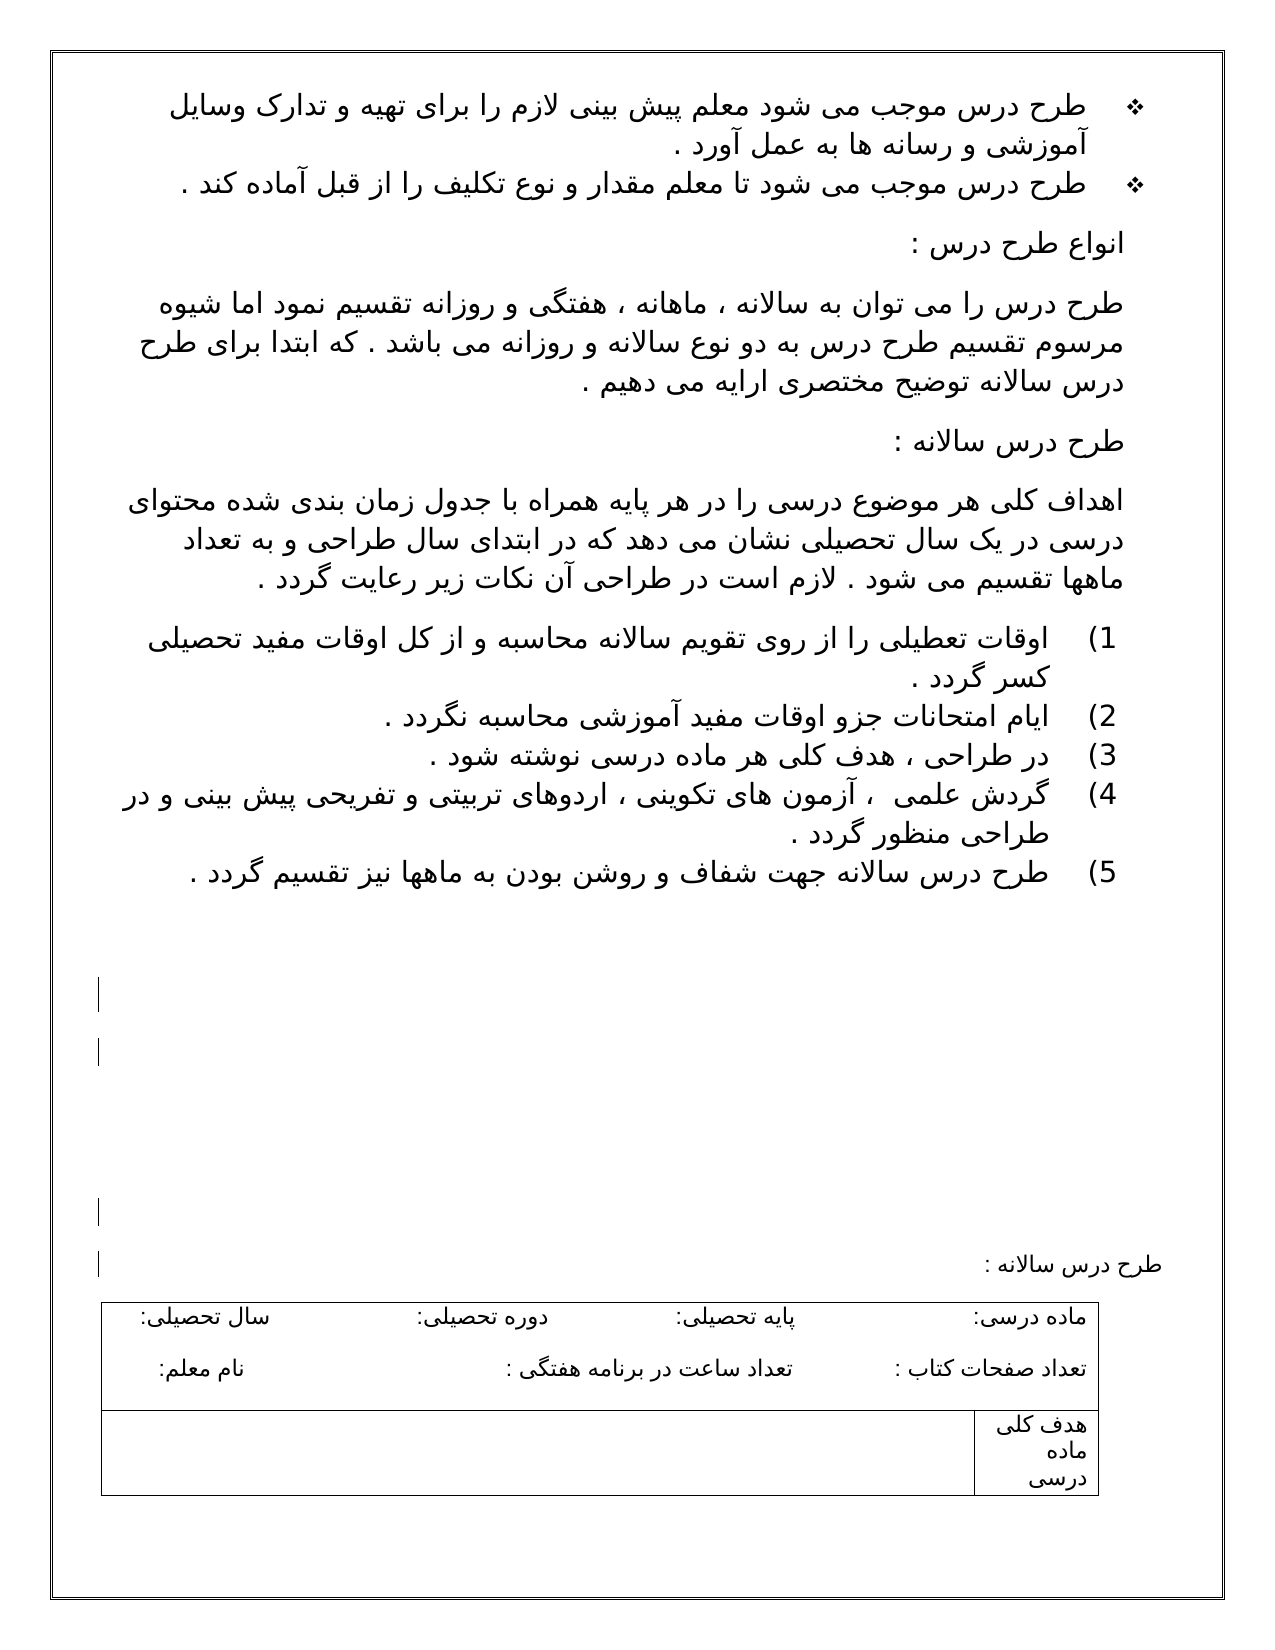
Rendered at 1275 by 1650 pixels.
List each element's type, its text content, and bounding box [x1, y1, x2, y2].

text طرح درس سالانه : [112, 424, 1125, 458]
list گردش علمی ، آزمون های تکوینی ، اردوهای تربیتی و تفریحی پیش بینی و در طراحی منظور گردد . [112, 777, 1087, 850]
text طرح درس را می توان به سالانه ، ماهانه ، هفتگی و روزانه تقسیم نمود اما شیوه مرسوم تقسیم طرح درس به دو نوع سالانه و روزانه می باشد . که ابتدا برای طرح درس سالانه توضیح مختصری ارایه می دهیم . [112, 286, 1125, 398]
text اهداف کلی هر موضوع درسی را در هر پایه همراه با جدول زمان بندی شده محتوای درسی در یک سال تحصیلی نشان می دهد که در ابتدای سال طراحی و به تعداد ماهها تقسیم می شود . لازم است در طراحی آن نکات زیر رعایت گردد . [112, 484, 1125, 596]
text انواع طرح درس : [112, 226, 1125, 260]
list ایام امتحانات جزو اوقات مفید آموزشی محاسبه نگردد . [112, 699, 1087, 733]
list اوقات تعطیلی را از روی تقویم سالانه محاسبه و از کل اوقات مفید تحصیلی کسر گردد . [112, 621, 1087, 694]
list طرح درس موجب می شود معلم پیش بینی لازم را برای تهیه و تدارک وسایل آموزشی و رسانه ها به عمل آورد . [112, 89, 1125, 162]
list طرح درس سالانه جهت شفاف و روشن بودن به ماهها نیز تقسیم گردد . [112, 855, 1087, 889]
list در طراحی ، هدف کلی هر ماده درسی نوشته شود . [112, 738, 1087, 772]
table_header ماده درسی: پایه تحصیلی: دوره تحصیلی: سال تحصیلی: تعداد صفحات کتاب : تعداد ساعت در برنامه هفتگی : نام معلم: [102, 1303, 1098, 1410]
list طرح درس موجب می شود تا معلم مقدار و نوع تکلیف را از قبل آماده کند . [112, 167, 1125, 201]
table_cell هدف کلی ماده درسی [975, 1411, 1098, 1495]
table_cell [102, 1411, 974, 1495]
text طرح درس سالانه : [112, 1251, 1162, 1277]
